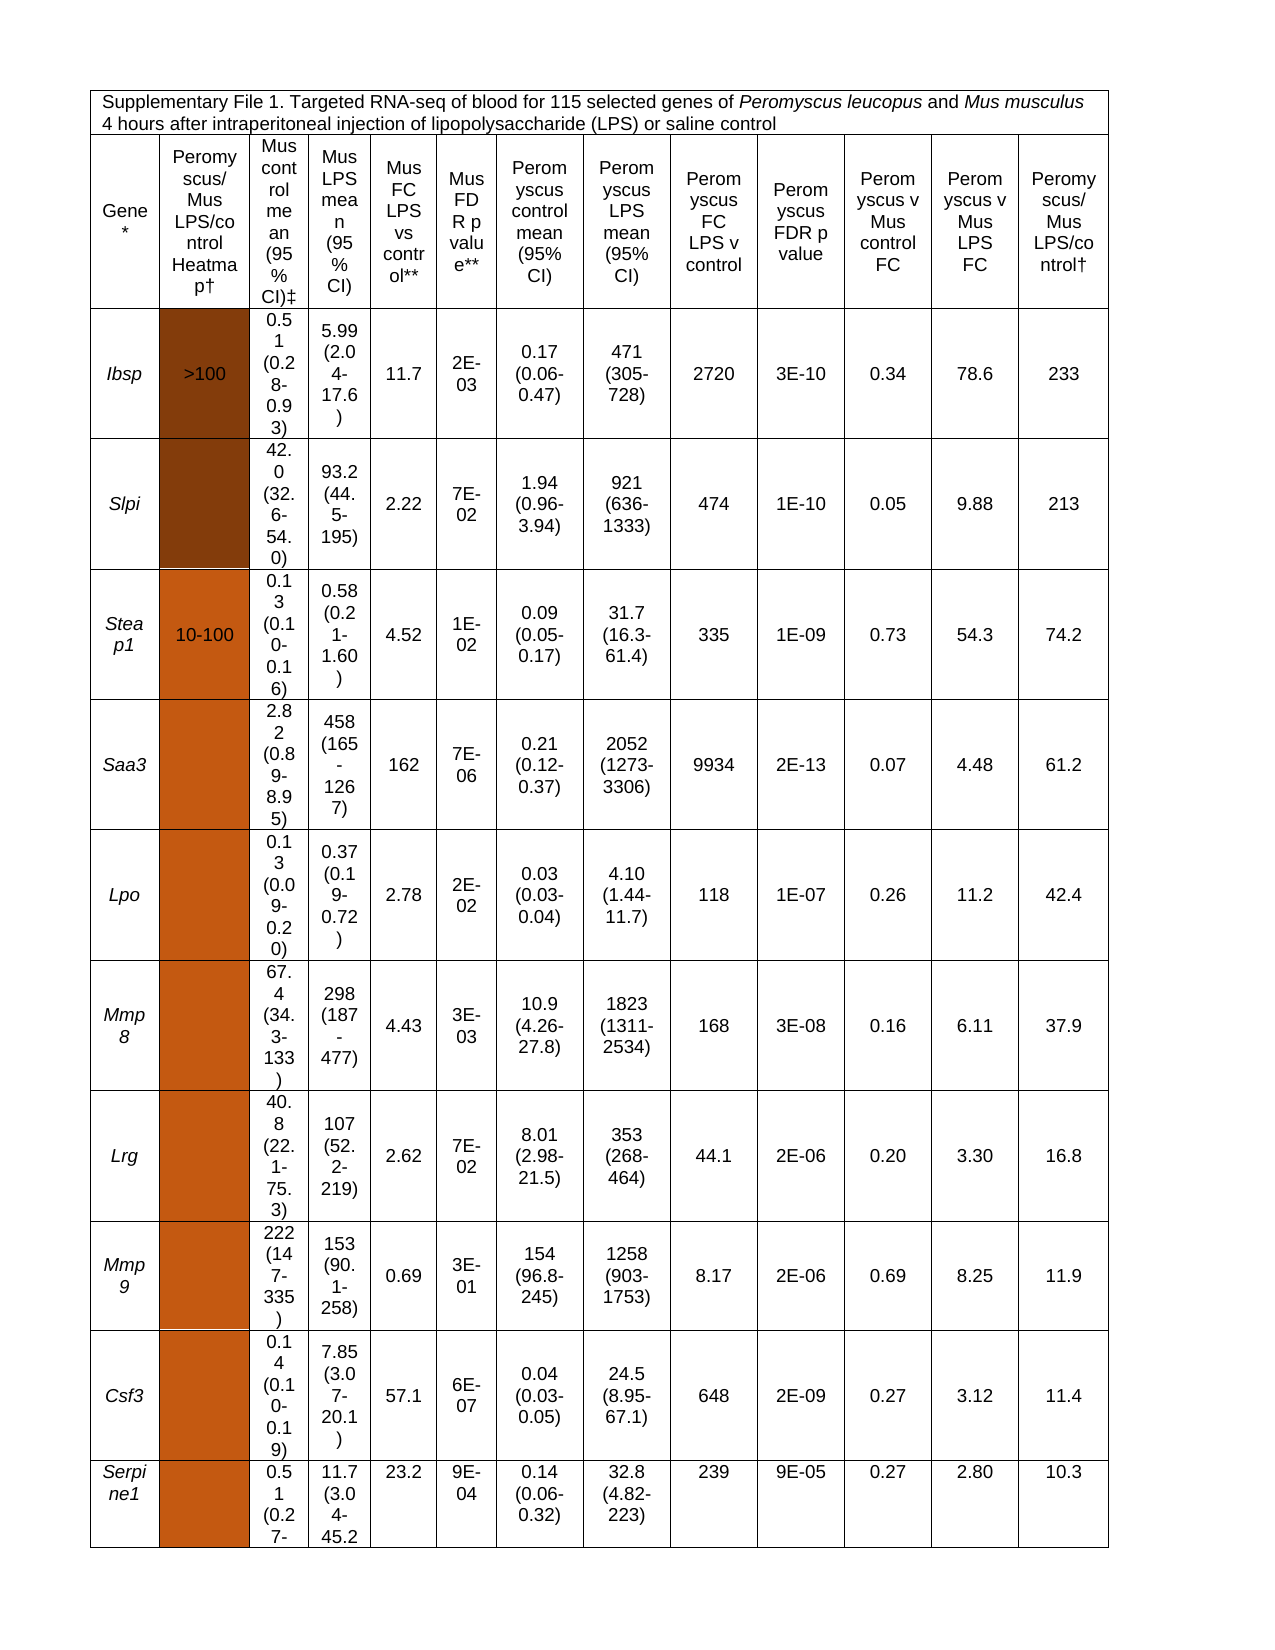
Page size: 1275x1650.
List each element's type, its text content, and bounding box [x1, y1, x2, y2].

table_cell Lrg [91, 1091, 159, 1221]
table_cell 353 (268-464) [584, 1091, 670, 1221]
table_cell 3E-10 [758, 309, 844, 438]
table_cell Serpine1 [91, 1461, 159, 1547]
table_cell [160, 961, 249, 1090]
table_cell Gene * [91, 135, 159, 308]
table_cell 11.7 [371, 309, 436, 438]
table_cell 0.16 [845, 961, 931, 1090]
table_cell 11.4 [1019, 1331, 1108, 1460]
table_cell Mmp9 [91, 1222, 159, 1329]
table_cell 168 [671, 961, 757, 1090]
table_cell 8.17 [671, 1222, 757, 1329]
table_cell 0.34 [845, 309, 931, 438]
table_cell Mus FDR p value** [437, 135, 496, 308]
table_cell 40.8 (22.1-75.3) [250, 1091, 308, 1221]
table_cell [160, 1222, 249, 1329]
table_cell 1E-09 [758, 570, 844, 699]
table_cell 7E-06 [437, 700, 496, 829]
table_cell 107 (52.2-219) [309, 1091, 370, 1221]
table_cell 0.05 [845, 439, 931, 568]
table_cell [160, 830, 249, 960]
table_cell 921 (636-1333) [584, 439, 670, 568]
table_cell Peromyscus LPS mean (95% CI) [584, 135, 670, 308]
table_cell 9.88 [932, 439, 1018, 568]
table_cell 162 [371, 700, 436, 829]
table_cell 4.43 [371, 961, 436, 1090]
table_cell 0.17 (0.06-0.47) [497, 309, 583, 438]
table_cell [160, 700, 249, 829]
table_cell 5.99 (2.04-17.6) [309, 309, 370, 438]
table_cell 11.2 [932, 830, 1018, 960]
table_cell 0.26 [845, 830, 931, 960]
table_cell Mus FC LPS vs control** [371, 135, 436, 308]
table_cell 54.3 [932, 570, 1018, 699]
table_cell 8.01 (2.98-21.5) [497, 1091, 583, 1221]
table_cell Peromyscus v Mus LPS FC [932, 135, 1018, 308]
table_cell Peromyscus v Mus control FC [845, 135, 931, 308]
table_cell 3E-01 [437, 1222, 496, 1329]
table_cell Csf3 [91, 1331, 159, 1460]
table_cell 9E-05 [758, 1461, 844, 1547]
table_cell 44.1 [671, 1091, 757, 1221]
table_cell 3.12 [932, 1331, 1018, 1460]
table_cell Slpi [91, 439, 159, 568]
table_cell 67.4 (34.3-133) [250, 961, 308, 1090]
table_cell Lpo [91, 830, 159, 960]
table_cell 4.10 (1.44-11.7) [584, 830, 670, 960]
table_cell 1E-02 [437, 570, 496, 699]
table_cell 0.13 (0.09-0.20) [250, 830, 308, 960]
table_cell Peromyscus FC LPS v control [671, 135, 757, 308]
table_cell 118 [671, 830, 757, 960]
table_cell 42.0 (32.6-54.0) [250, 439, 308, 568]
table_cell 78.6 [932, 309, 1018, 438]
table_cell 24.5 (8.95-67.1) [584, 1331, 670, 1460]
table_cell Mus control mean (95% CI)‡ [250, 135, 308, 308]
table_cell 1E-07 [758, 830, 844, 960]
table_cell 2.62 [371, 1091, 436, 1221]
table_cell 0.37 (0.19-0.72) [309, 830, 370, 960]
table_cell Ibsp [91, 309, 159, 438]
table_cell 153 (90.1-258) [309, 1222, 370, 1329]
table_cell 2.80 [932, 1461, 1018, 1547]
table_cell 61.2 [1019, 700, 1108, 829]
table_cell 2.78 [371, 830, 436, 960]
table_cell [160, 1091, 249, 1221]
table_cell 11.7 (3.04-45.2) [309, 1461, 370, 1547]
table_cell Peromyscus/ Mus LPS/control Heatmap† [160, 135, 249, 308]
table_cell 42.4 [1019, 830, 1108, 960]
table_cell 2E-13 [758, 700, 844, 829]
table_cell 4.52 [371, 570, 436, 699]
table_header Supplementary File 1. Targeted RNA-seq of blood for 115 selected genes of Peromyscus leucopus and Mus musculus 4 hours after intraperitoneal injection of lipopolysaccharide (LPS) or saline control [91, 91, 1108, 134]
table_cell 154 (96.8-245) [497, 1222, 583, 1329]
table_cell 0.21 (0.12-0.37) [497, 700, 583, 829]
table_cell 0.58 (0.21-1.60) [309, 570, 370, 699]
table_cell [160, 1331, 249, 1460]
table_cell Mus LPS mean (95% CI) [309, 135, 370, 308]
table_cell 2.82 (0.89-8.95) [250, 700, 308, 829]
table_cell 0.09 (0.05-0.17) [497, 570, 583, 699]
table_cell 648 [671, 1331, 757, 1460]
table_cell 0.27 [845, 1331, 931, 1460]
table_cell 458 (165-1267) [309, 700, 370, 829]
table_cell 0.69 [845, 1222, 931, 1329]
table_cell 239 [671, 1461, 757, 1547]
table_cell 2720 [671, 309, 757, 438]
table_cell 4.48 [932, 700, 1018, 829]
table_cell 11.9 [1019, 1222, 1108, 1329]
table_cell Saa3 [91, 700, 159, 829]
table_cell 2E-09 [758, 1331, 844, 1460]
table_cell 0.14 (0.10-0.19) [250, 1331, 308, 1460]
table_cell 0.04 (0.03-0.05) [497, 1331, 583, 1460]
table_cell 31.7 (16.3-61.4) [584, 570, 670, 699]
table_cell 1.94 (0.96-3.94) [497, 439, 583, 568]
table_cell 298 (187-477) [309, 961, 370, 1090]
table_cell 213 [1019, 439, 1108, 568]
table_cell 6E-07 [437, 1331, 496, 1460]
table_cell 93.2 (44.5-195) [309, 439, 370, 568]
table_cell 57.1 [371, 1331, 436, 1460]
table_cell 2E-02 [437, 830, 496, 960]
table_cell 233 [1019, 309, 1108, 438]
table_cell 3E-08 [758, 961, 844, 1090]
table_cell Mmp8 [91, 961, 159, 1090]
table_cell 10.9 (4.26-27.8) [497, 961, 583, 1090]
table_cell 3E-03 [437, 961, 496, 1090]
table_cell Peromyscus/ Mus LPS/control† [1019, 135, 1108, 308]
table_cell >100 [160, 309, 249, 438]
table_cell 1258 (903-1753) [584, 1222, 670, 1329]
table_cell 16.8 [1019, 1091, 1108, 1221]
table_cell 0.51 (0.28-0.93) [250, 309, 308, 438]
table_cell 6.11 [932, 961, 1018, 1090]
table_cell 74.2 [1019, 570, 1108, 699]
table_cell 9E-04 [437, 1461, 496, 1547]
table_cell [160, 1461, 249, 1547]
table_cell 0.51 (0.27-0.93) [250, 1461, 308, 1547]
table_cell 10.3 [1019, 1461, 1108, 1547]
table_cell 2E-03 [437, 309, 496, 438]
table_cell 0.14 (0.06-0.32) [497, 1461, 583, 1547]
table_cell 9934 [671, 700, 757, 829]
table_cell 0.07 [845, 700, 931, 829]
table_cell 2052 (1273-3306) [584, 700, 670, 829]
table_cell 8.25 [932, 1222, 1018, 1329]
table_cell 3.30 [932, 1091, 1018, 1221]
table_cell 474 [671, 439, 757, 568]
table_cell Steap1 [91, 570, 159, 699]
table_cell 23.2 [371, 1461, 436, 1547]
table_cell 37.9 [1019, 961, 1108, 1090]
table_cell 7.85 (3.07-20.1) [309, 1331, 370, 1460]
table_cell 222 (147-335) [250, 1222, 308, 1329]
table_cell 7E-02 [437, 1091, 496, 1221]
table_cell Peromyscus control mean (95% CI) [497, 135, 583, 308]
table_cell 0.13 (0.10-0.16) [250, 570, 308, 699]
table_cell Peromyscus FDR p value [758, 135, 844, 308]
table_cell 10-100 [160, 570, 249, 699]
table_cell 0.69 [371, 1222, 436, 1329]
table_cell 335 [671, 570, 757, 699]
table_cell 471 (305-728) [584, 309, 670, 438]
table_cell 32.8 (4.82-223) [584, 1461, 670, 1547]
table_cell 2E-06 [758, 1091, 844, 1221]
table_cell 0.27 [845, 1461, 931, 1547]
table_cell [160, 439, 249, 568]
table_cell 0.20 [845, 1091, 931, 1221]
table_cell 2E-06 [758, 1222, 844, 1329]
table_cell 2.22 [371, 439, 436, 568]
table_cell 0.03 (0.03-0.04) [497, 830, 583, 960]
table_cell 0.73 [845, 570, 931, 699]
table_cell 7E-02 [437, 439, 496, 568]
table_cell 1E-10 [758, 439, 844, 568]
table_cell 1823 (1311-2534) [584, 961, 670, 1090]
